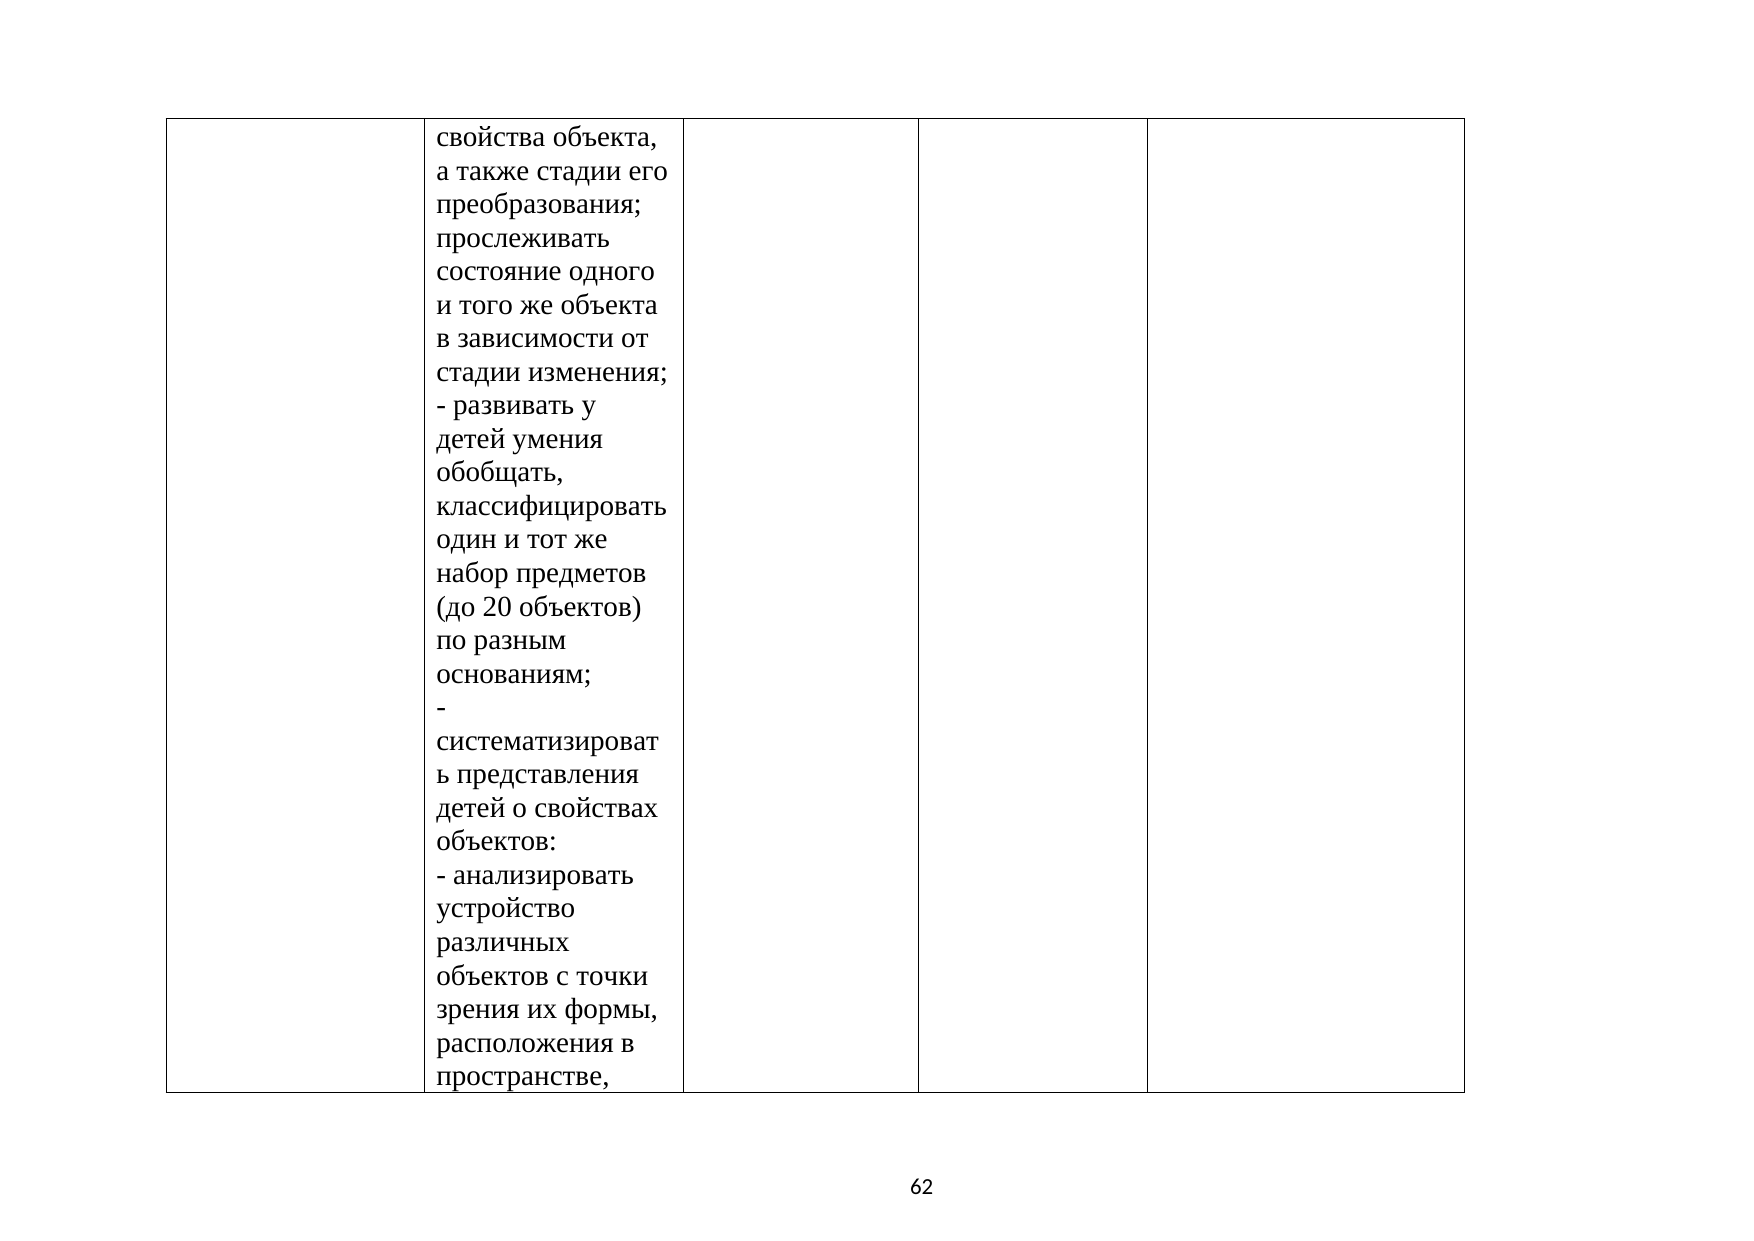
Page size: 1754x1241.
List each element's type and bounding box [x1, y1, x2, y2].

table_cell [425, 119, 683, 1092]
table_cell [919, 119, 1147, 1092]
table_cell [684, 119, 918, 1092]
table_cell [167, 119, 424, 1092]
table_cell [1148, 119, 1464, 1092]
